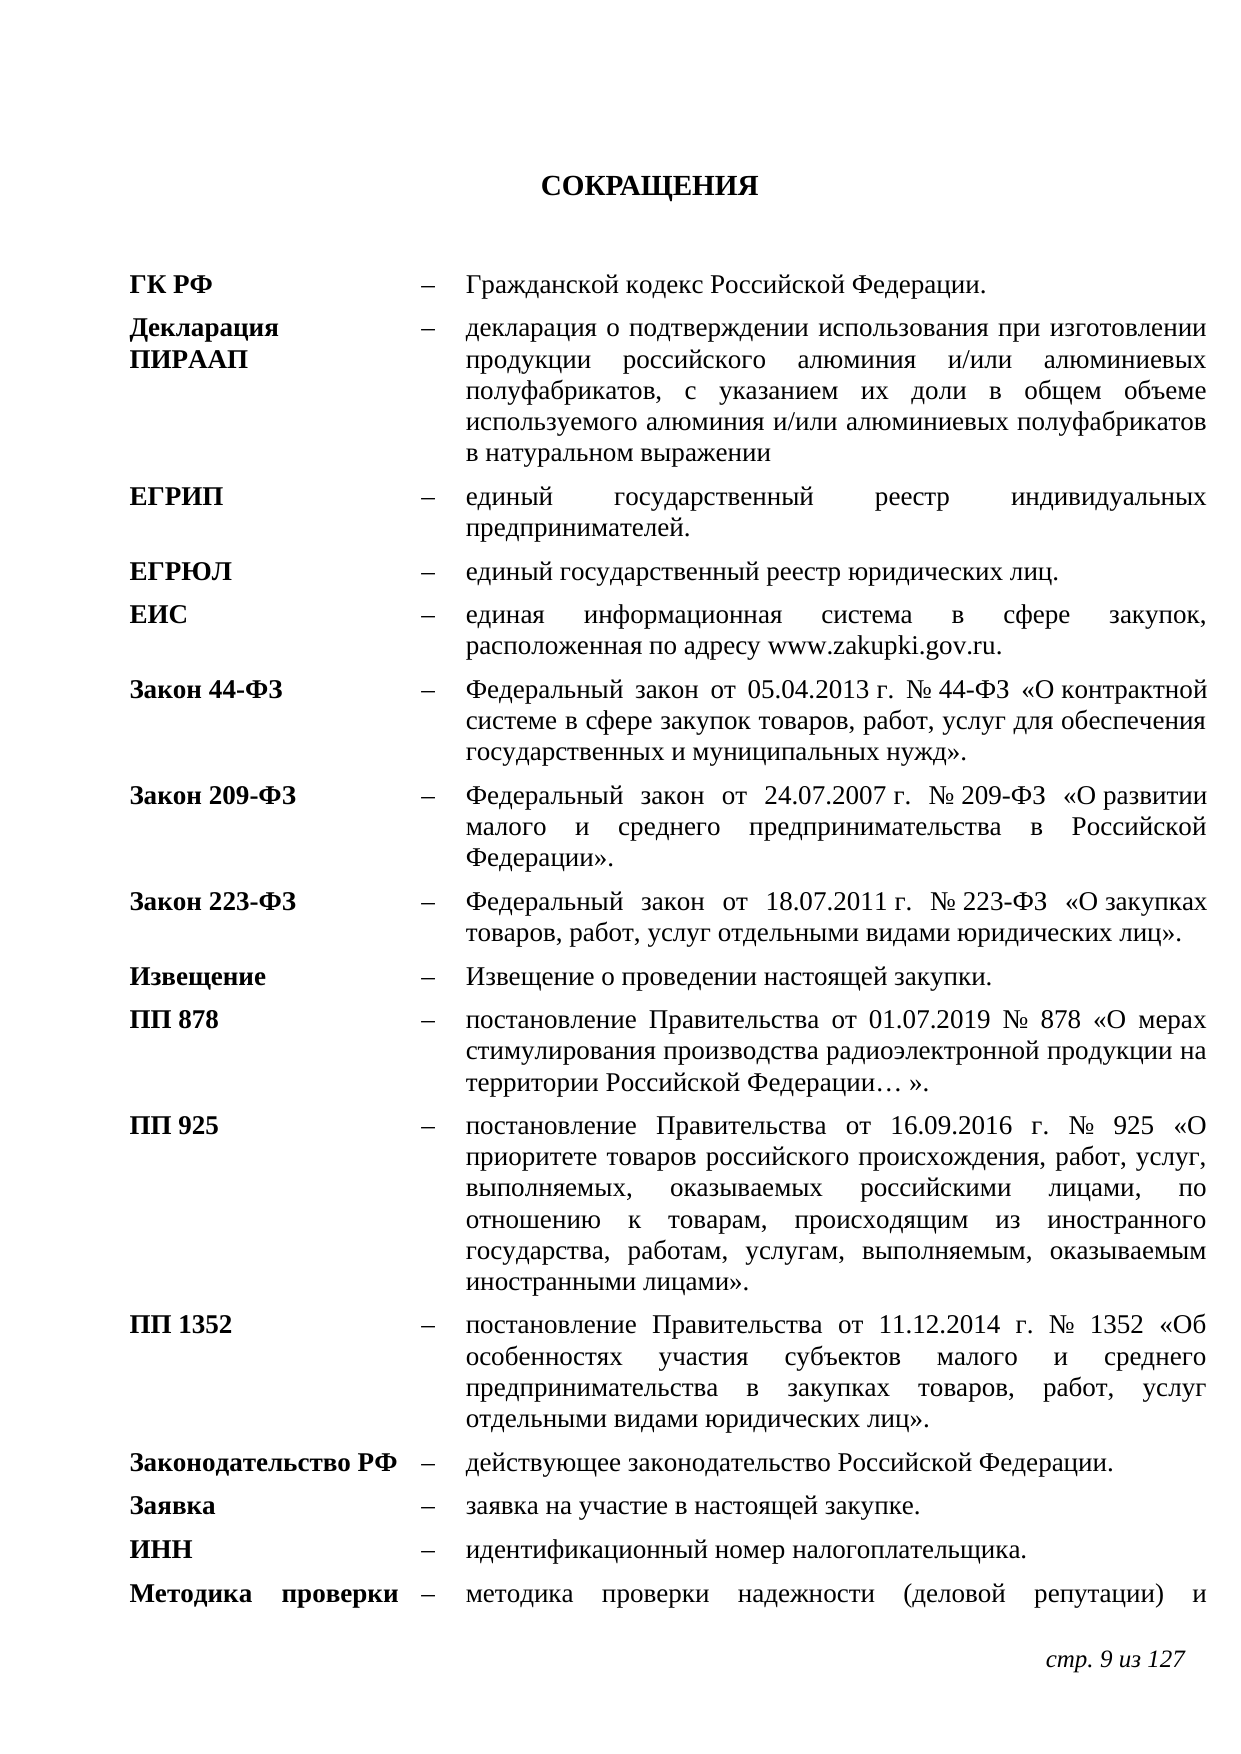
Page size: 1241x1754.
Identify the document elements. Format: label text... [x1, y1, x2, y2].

table_cell единый государственный реестр юридических лиц. [454, 542, 1218, 586]
table_cell Федеральный закон от 18.07.2011 г. № 223-ФЗ «О закупках товаров, работ, услуг отдельными видами юридических лиц». [454, 873, 1218, 947]
table_header Гражданской кодекс Российской Федерации. [454, 255, 1218, 299]
table_cell ЕИС [118, 586, 410, 661]
table_cell Извещение [118, 947, 410, 991]
table_cell постановление Правительства от 11.12.2014 г. № 1352 «Об особенностях участия субъектов малого и среднего предпринимательства в закупках товаров, работ, услуг отдельными видами юридических лиц». [454, 1296, 1218, 1433]
table_cell идентификационный номер налогоплательщика. [454, 1521, 1218, 1564]
table_cell – [410, 1296, 454, 1433]
table_cell Закон 223-ФЗ [118, 873, 410, 947]
table_header – [410, 255, 454, 299]
table_cell ЕГРИП [118, 467, 410, 542]
table_cell Извещение о проведении настоящей закупки. [454, 947, 1218, 991]
table_cell – [410, 1564, 454, 1608]
table_cell единая информационная система в сфере закупок, расположенная по адресу www.zakupki.gov.ru. [454, 586, 1218, 661]
table_cell – [410, 1097, 454, 1296]
subtitle СОКРАЩЕНИЯ [118, 168, 1181, 202]
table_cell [118, 1564, 410, 1608]
table_cell – [410, 947, 454, 991]
table_cell – [410, 299, 454, 467]
table_cell Законодательство РФ [118, 1433, 410, 1477]
table_cell ПП 925 [118, 1097, 410, 1296]
table_cell – [410, 542, 454, 586]
table_cell ПП 878 [118, 991, 410, 1097]
table_cell – [410, 766, 454, 872]
table_cell ЕГРЮЛ [118, 542, 410, 586]
table_cell ПП 1352 [118, 1296, 410, 1433]
table_cell – [410, 467, 454, 542]
table_header ГК РФ [118, 255, 410, 299]
table_cell – [410, 873, 454, 947]
table_cell Заявка [118, 1477, 410, 1521]
table_cell – [410, 1521, 454, 1564]
table_cell постановление Правительства от 16.09.2016 г. № 925 «О приоритете товаров российского происхождения, работ, услуг, выполняемых, оказываемых российскими лицами, по отношению к товарам, происходящим из иностранного государства, работам, услугам, выполняемым, оказываемым иностранными лицами». [454, 1097, 1218, 1296]
table_cell Федеральный закон от 05.04.2013 г. № 44-ФЗ «О контрактной системе в сфере закупок товаров, работ, услуг для обеспечения государственных и муниципальных нужд». [454, 661, 1218, 766]
table_cell ИНН [118, 1521, 410, 1564]
table_cell – [410, 991, 454, 1097]
table_cell Декларация ПИРААП [118, 299, 410, 467]
table_cell постановление Правительства от 01.07.2019 № 878 «О мерах стимулирования производства радиоэлектронной продукции на территории Российской Федерации… ». [454, 991, 1218, 1097]
table_cell Закон 44-ФЗ [118, 661, 410, 766]
table_cell единый государственный реестр индивидуальных предпринимателей. [454, 467, 1218, 542]
table_cell – [410, 586, 454, 661]
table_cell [454, 1564, 1218, 1608]
table_cell – [410, 1477, 454, 1521]
table_cell Федеральный закон от 24.07.2007 г. № 209-ФЗ «О развитии малого и среднего предпринимательства в Российской Федерации». [454, 766, 1218, 872]
table_cell – [410, 1433, 454, 1477]
table_cell действующее законодательство Российской Федерации. [454, 1433, 1218, 1477]
table_cell Закон 209-ФЗ [118, 766, 410, 872]
table_cell заявка на участие в настоящей закупке. [454, 1477, 1218, 1521]
table_cell декларация о подтверждении использования при изготовлении продукции российского алюминия и/или алюминиевых полуфабрикатов, с указанием их доли в общем объеме используемого алюминия и/или алюминиевых полуфабрикатов в натуральном выражении [454, 299, 1218, 467]
table_cell – [410, 661, 454, 766]
